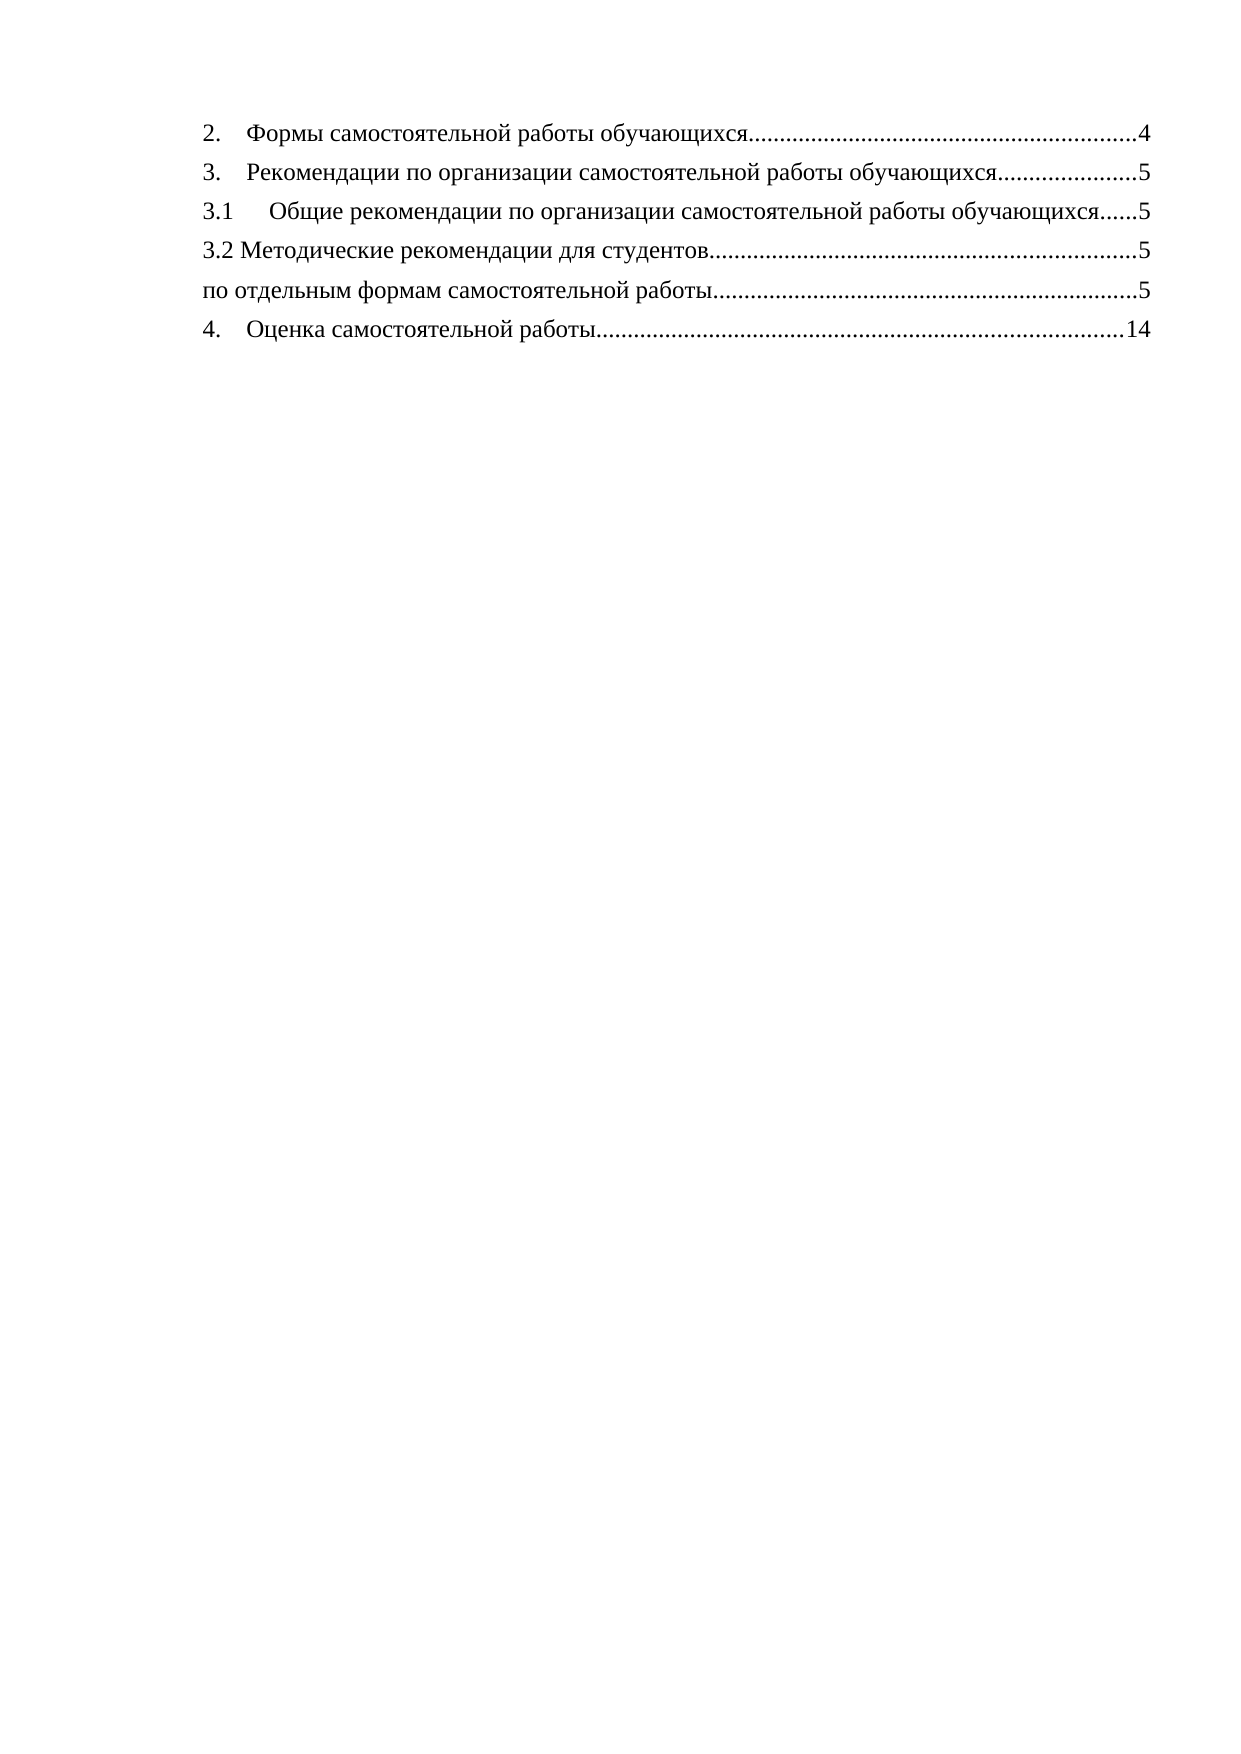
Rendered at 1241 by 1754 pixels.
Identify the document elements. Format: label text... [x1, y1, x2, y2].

text 2. Формы самостоятельной работы обучающихся 4 [202, 118, 1152, 147]
text 3. Рекомендации по организации самостоятельной работы обучающихся 5 [202, 157, 1152, 186]
text 3.2 Методические рекомендации для студентов 5 [202, 236, 1152, 264]
text 3.1 Общие рекомендации по организации самостоятельной работы обучающихся 5 [202, 196, 1152, 225]
text 4. Оценка самостоятельной работы 14 [202, 314, 1152, 343]
text по отдельным формам самостоятельной работы 5 [202, 275, 1152, 303]
